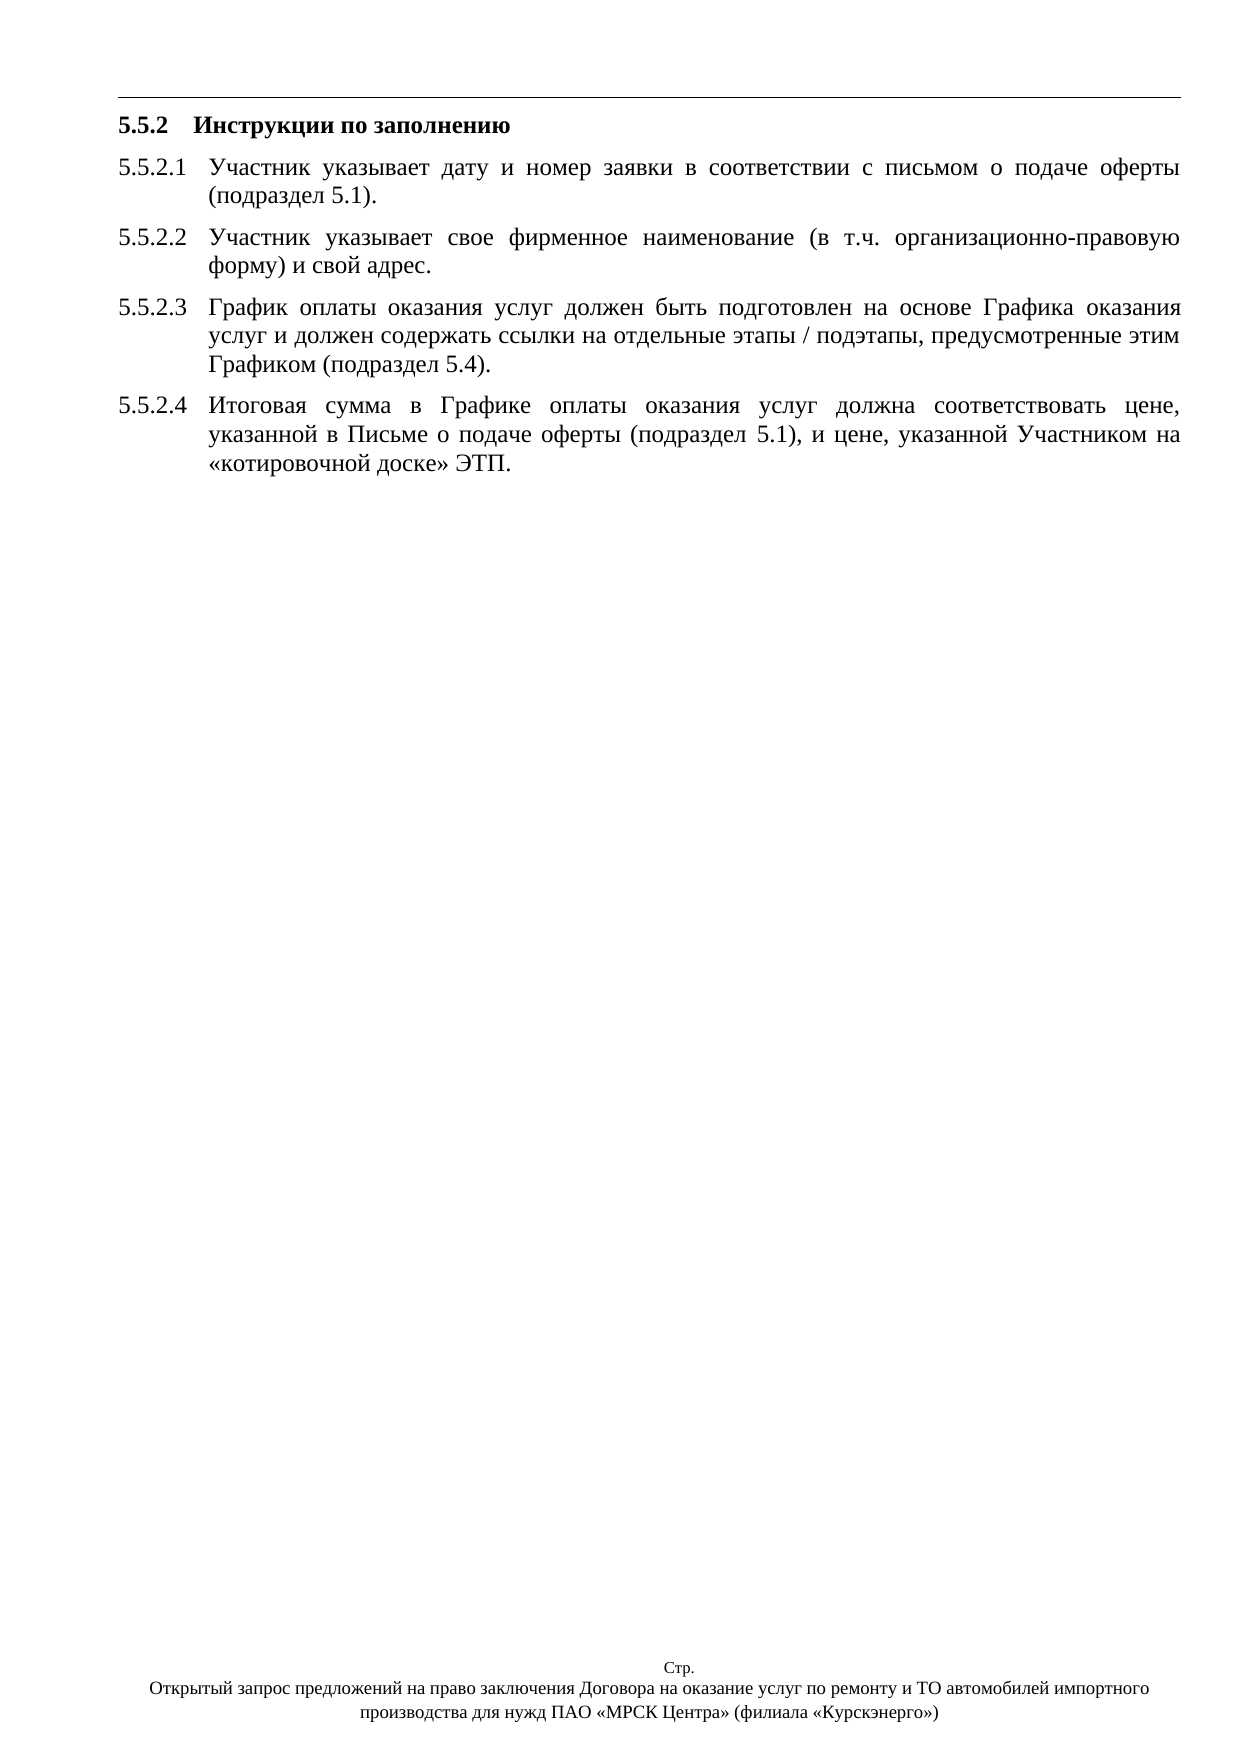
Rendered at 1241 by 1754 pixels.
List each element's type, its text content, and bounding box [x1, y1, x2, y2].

list График оплаты оказания услуг должен быть подготовлен на основе Графика оказания услуг и должен содержать ссылки на отдельные этапы / подэтапы, предусмотренные этим Графиком (подраздел 5.4). [118, 292, 1181, 378]
subtitle Инструкции по заполнению [118, 111, 1181, 139]
list Участник указывает свое фирменное наименование (в т.ч. организационно-правовую форму) и свой адрес. [118, 222, 1181, 279]
list Участник указывает дату и номер заявки в соответствии с письмом о подаче оферты (подраздел 5.1). [118, 152, 1181, 209]
list Итоговая сумма в Графике оплаты оказания услуг должна соответствовать цене, указанной в Письме о подаче оферты (подраздел 5.1), и цене, указанной Участником на «котировочной доске» ЭТП. [118, 391, 1181, 477]
